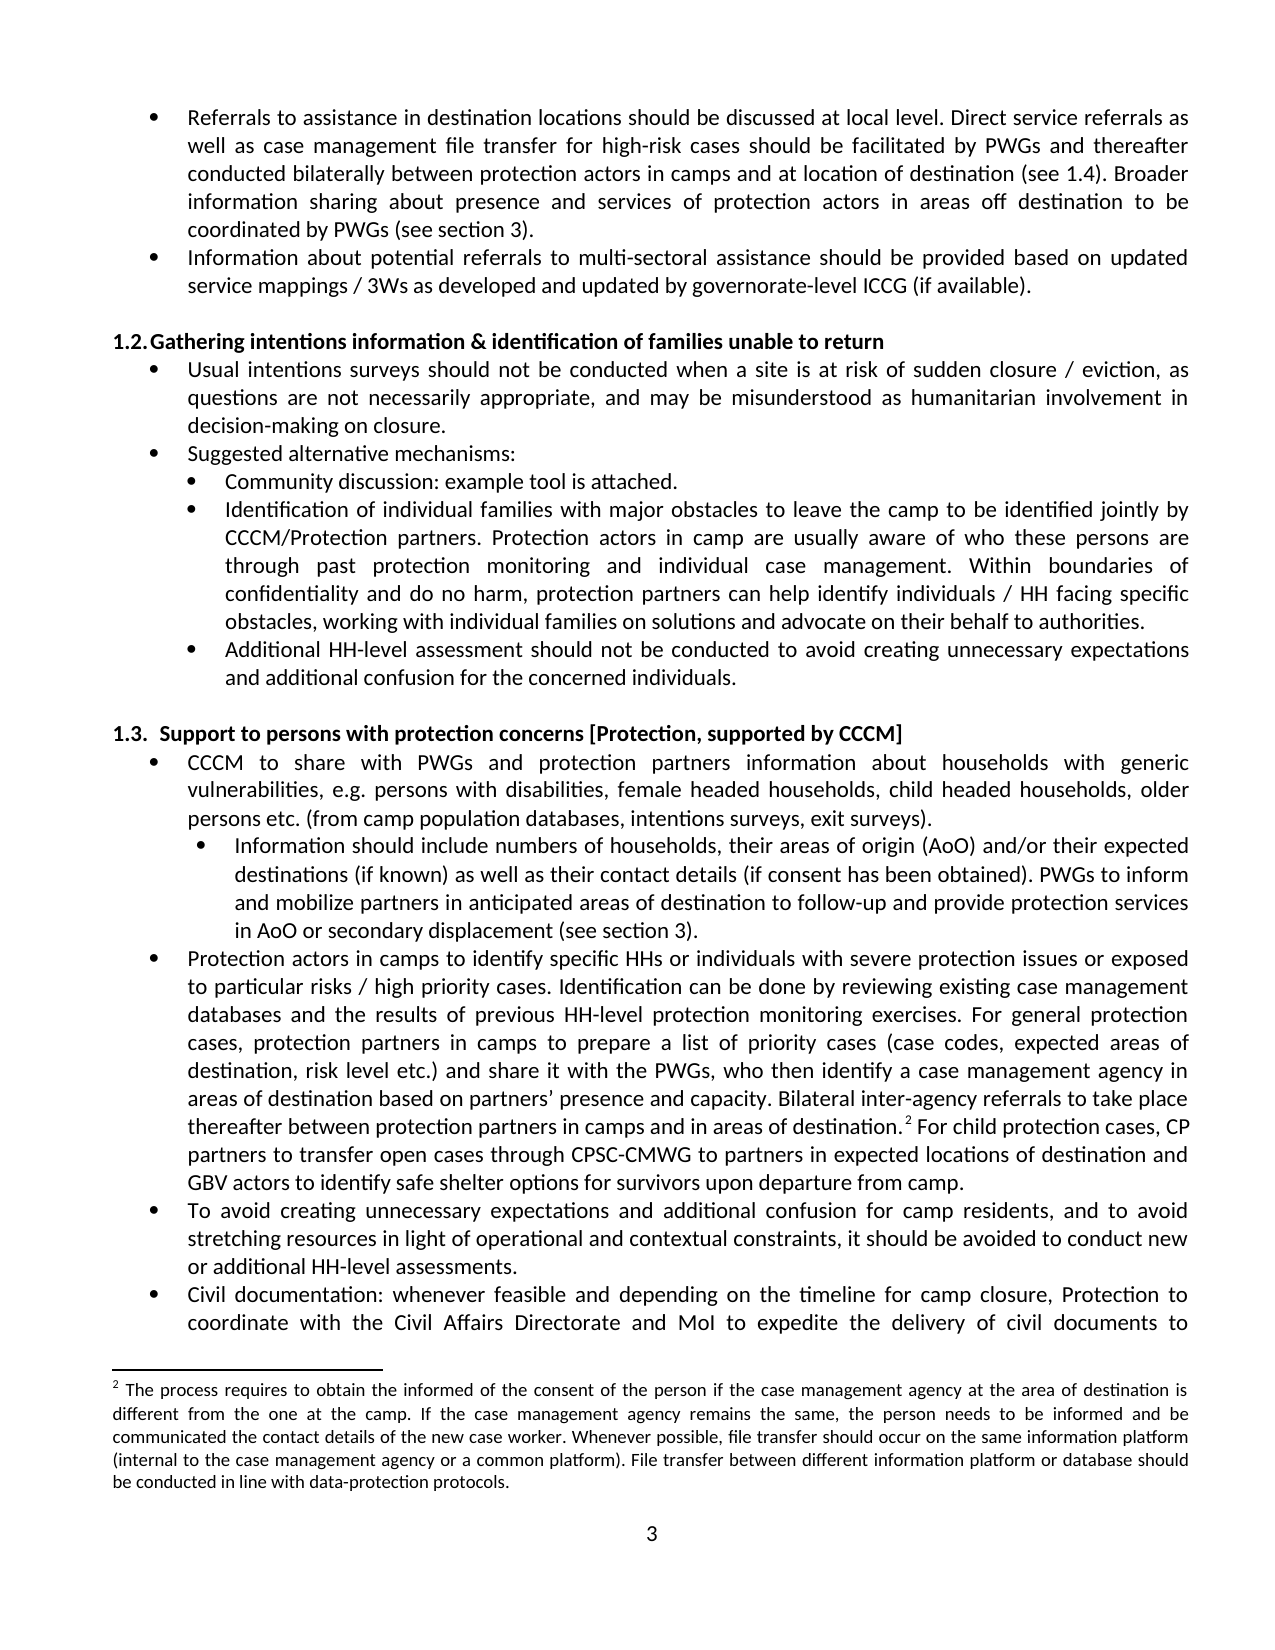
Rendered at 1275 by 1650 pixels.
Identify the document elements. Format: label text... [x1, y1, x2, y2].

subtitle Gathering intentions information & identification of families unable to return [112, 327, 1191, 355]
subtitle Support to persons with protection concerns [Protection, supported by CCCM] [112, 719, 1191, 748]
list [150, 1280, 1191, 1336]
list Community discussion: example tool is attached. [187, 467, 1191, 495]
list Protection actors in camps to identify specific HHs or individuals with severe protection issues or exposed to particular risks / high priority cases. Identification can be done by reviewing existing case management databases and the results of previous HH-level protection monitoring exercises. For general protection cases, protection partners in camps to prepare a list of priority cases (case codes, expected areas of destination, risk level etc.) and share it with the PWGs, who then identify a case management agency in areas of destination based on partners’ presence and capacity. Bilateral inter-agency referrals to take place thereafter between protection partners in camps and in areas of destination. For child protection cases, CP partners to transfer open cases through CPSC-CMWG to partners in expected locations of destination and GBV actors to identify safe shelter options for survivors upon departure from camp. [150, 944, 1191, 1196]
list Usual intentions surveys should not be conducted when a site is at risk of sudden closure / eviction, as questions are not necessarily appropriate, and may be misunderstood as humanitarian involvement in decision-making on closure. [150, 355, 1191, 439]
list Additional HH-level assessment should not be conducted to avoid creating unnecessary expectations and additional confusion for the concerned individuals. [187, 636, 1191, 692]
list CCCM to share with PWGs and protection partners information about households with generic vulnerabilities, e.g. persons with disabilities, female headed households, child headed households, older persons etc. (from camp population databases, intentions surveys, exit surveys). [150, 748, 1191, 832]
list Referrals to assistance in destination locations should be discussed at local level. Direct service referrals as well as case management file transfer for high-risk cases should be facilitated by PWGs and thereafter conducted bilaterally between protection actors in camps and at location of destination (see 1.4). Broader information sharing about presence and services of protection actors in areas off destination to be coordinated by PWGs (see section 3). [150, 103, 1191, 243]
list To avoid creating unnecessary expectations and additional confusion for camp residents, and to avoid stretching resources in light of operational and contextual constraints, it should be avoided to conduct new or additional HH-level assessments. [150, 1196, 1191, 1280]
list Information should include numbers of households, their areas of origin (AoO) and/or their expected destinations (if known) as well as their contact details (if consent has been obtained). PWGs to inform and mobilize partners in anticipated areas of destination to follow-up and provide protection services in AoO or secondary displacement (see section 3). [197, 832, 1191, 944]
list Suggested alternative mechanisms: [150, 439, 1191, 467]
list Information about potential referrals to multi-sectoral assistance should be provided based on updated service mappings / 3Ws as developed and updated by governorate-level ICCG (if available). [150, 243, 1191, 299]
list Identification of individual families with major obstacles to leave the camp to be identified jointly by CCCM/Protection partners. Protection actors in camp are usually aware of who these persons are through past protection monitoring and individual case management. Within boundaries of confidentiality and do no harm, protection partners can help identify individuals / HH facing specific obstacles, working with individual families on solutions and advocate on their behalf to authorities. [187, 495, 1191, 636]
